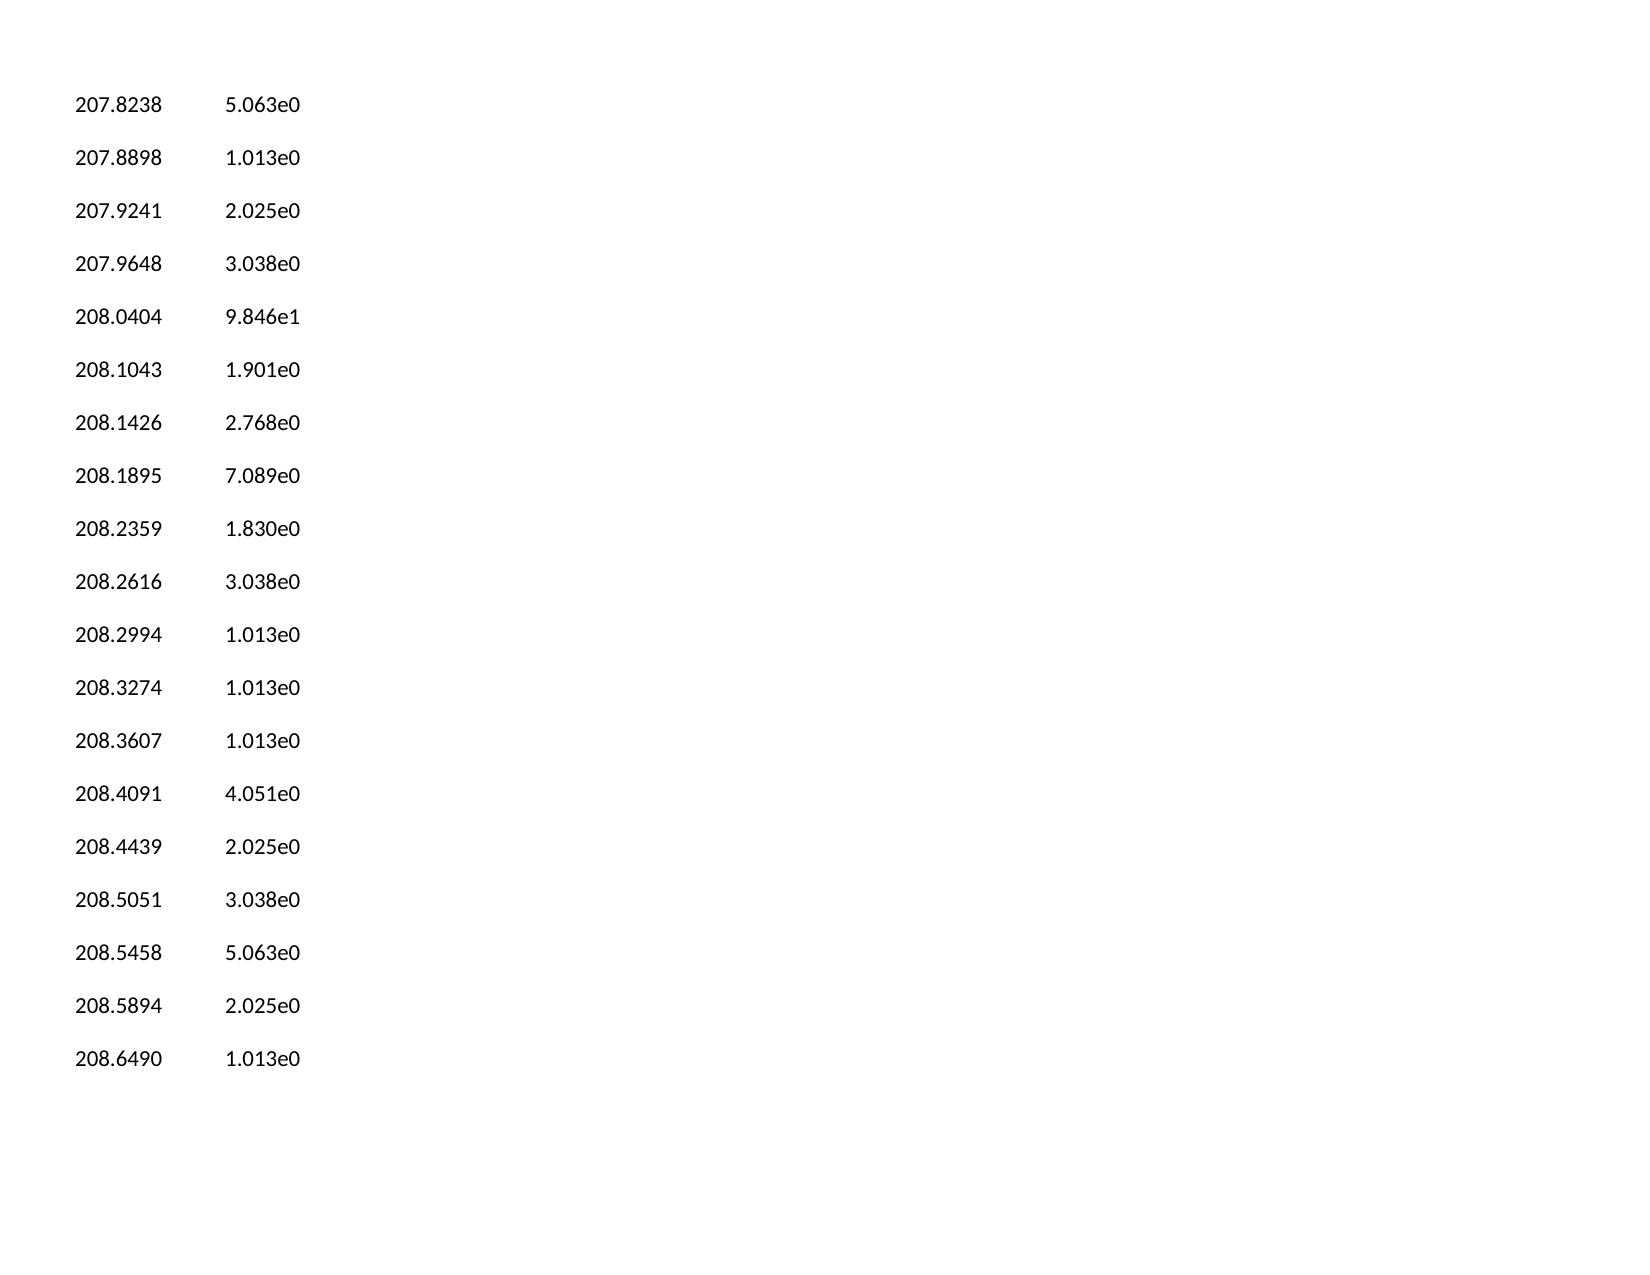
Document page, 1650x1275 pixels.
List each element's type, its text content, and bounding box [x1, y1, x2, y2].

text 208.4091 4.051e0 [75, 779, 1563, 807]
text 208.2994 1.013e0 [75, 620, 1563, 648]
text 208.2359 1.830e0 [75, 514, 1563, 542]
text 208.1426 2.768e0 [75, 408, 1563, 436]
text 208.1895 7.089e0 [75, 461, 1563, 489]
text 207.9241 2.025e0 [75, 196, 1563, 224]
text 208.6490 1.013e0 [75, 1044, 1563, 1072]
text 208.3274 1.013e0 [75, 673, 1563, 701]
text 208.4439 2.025e0 [75, 832, 1563, 860]
text 208.3607 1.013e0 [75, 726, 1563, 754]
text 207.8898 1.013e0 [75, 143, 1563, 171]
text 208.1043 1.901e0 [75, 355, 1563, 383]
text 207.9648 3.038e0 [75, 249, 1563, 277]
text 208.5458 5.063e0 [75, 938, 1563, 966]
text 208.0404 9.846e1 [75, 302, 1563, 330]
text 208.5894 2.025e0 [75, 991, 1563, 1019]
text 207.8238 5.063e0 [75, 90, 1563, 118]
text 208.5051 3.038e0 [75, 885, 1563, 913]
text 208.2616 3.038e0 [75, 567, 1563, 595]
